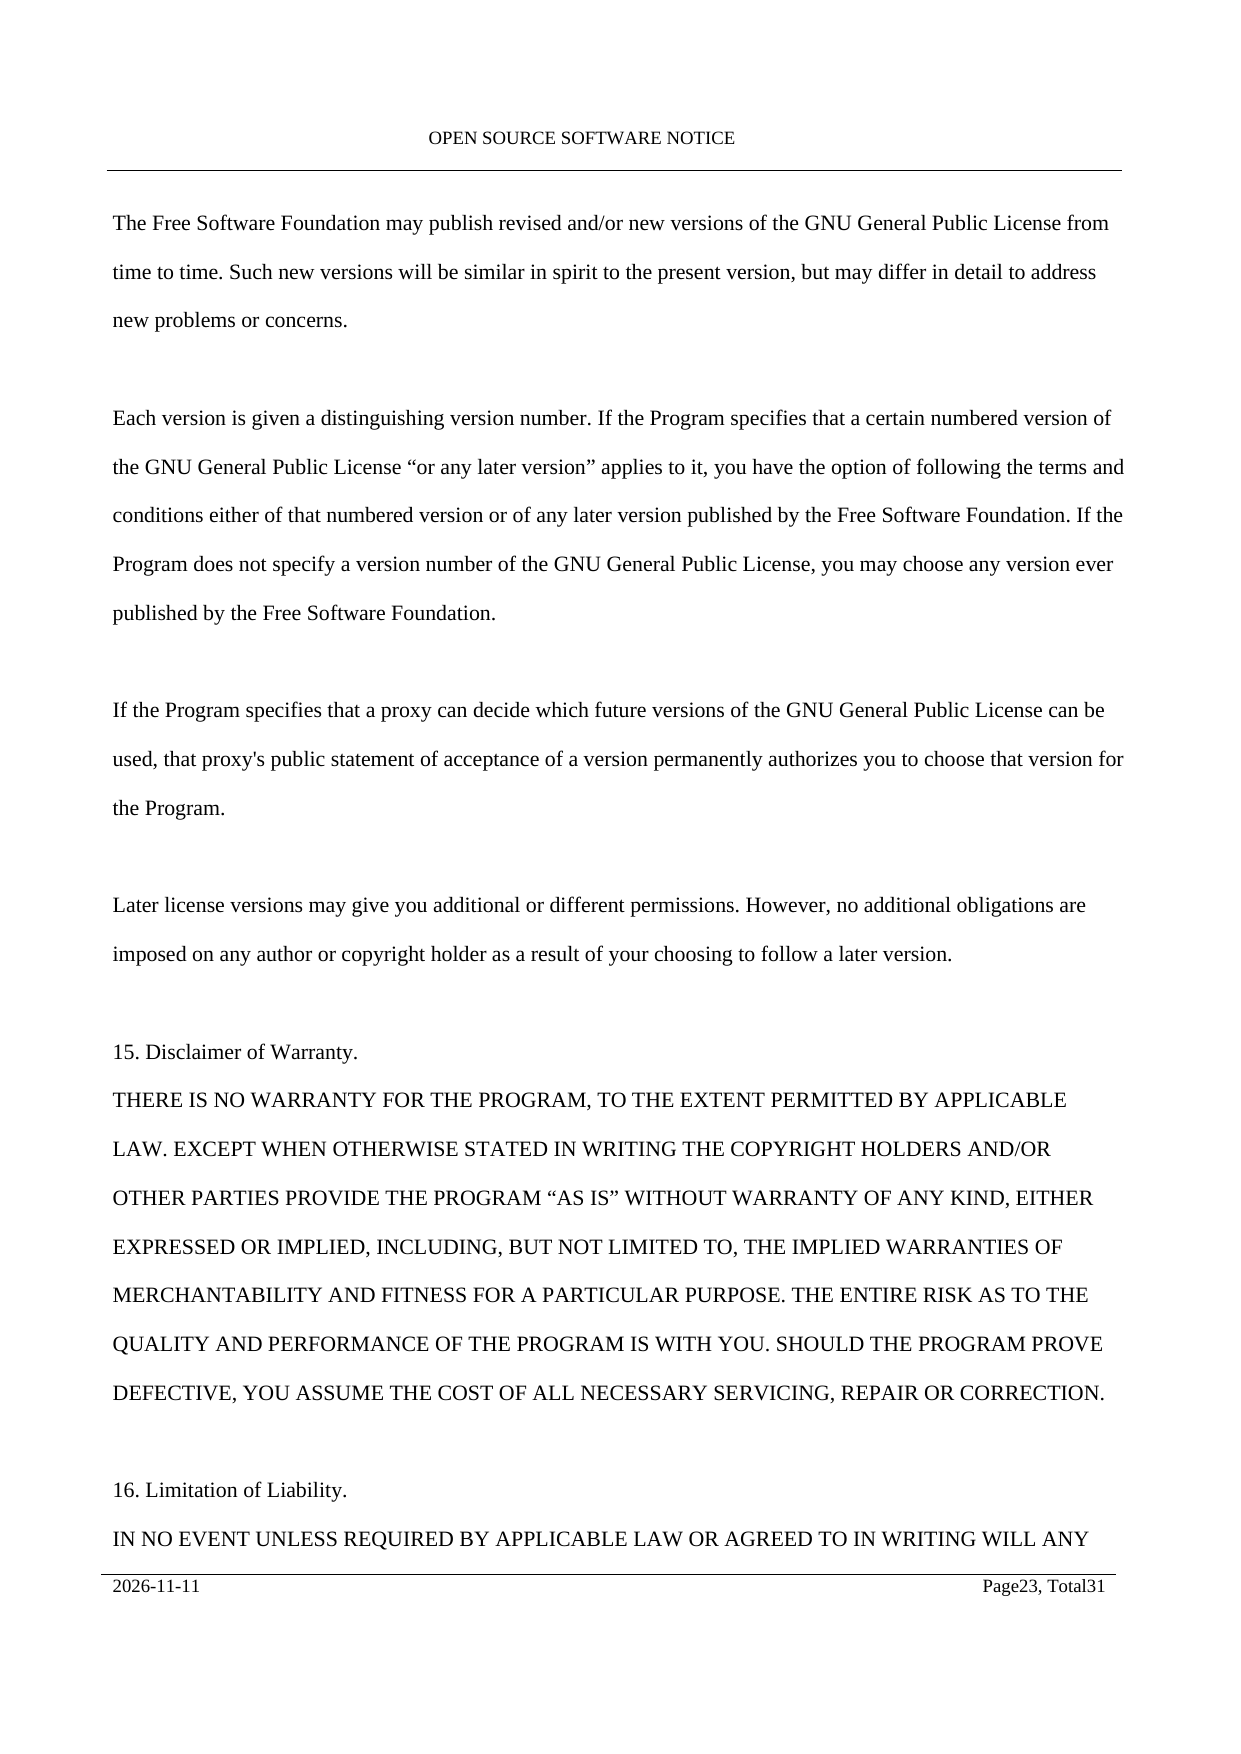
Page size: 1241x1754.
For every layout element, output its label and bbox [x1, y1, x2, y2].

text [112, 206, 1128, 1555]
